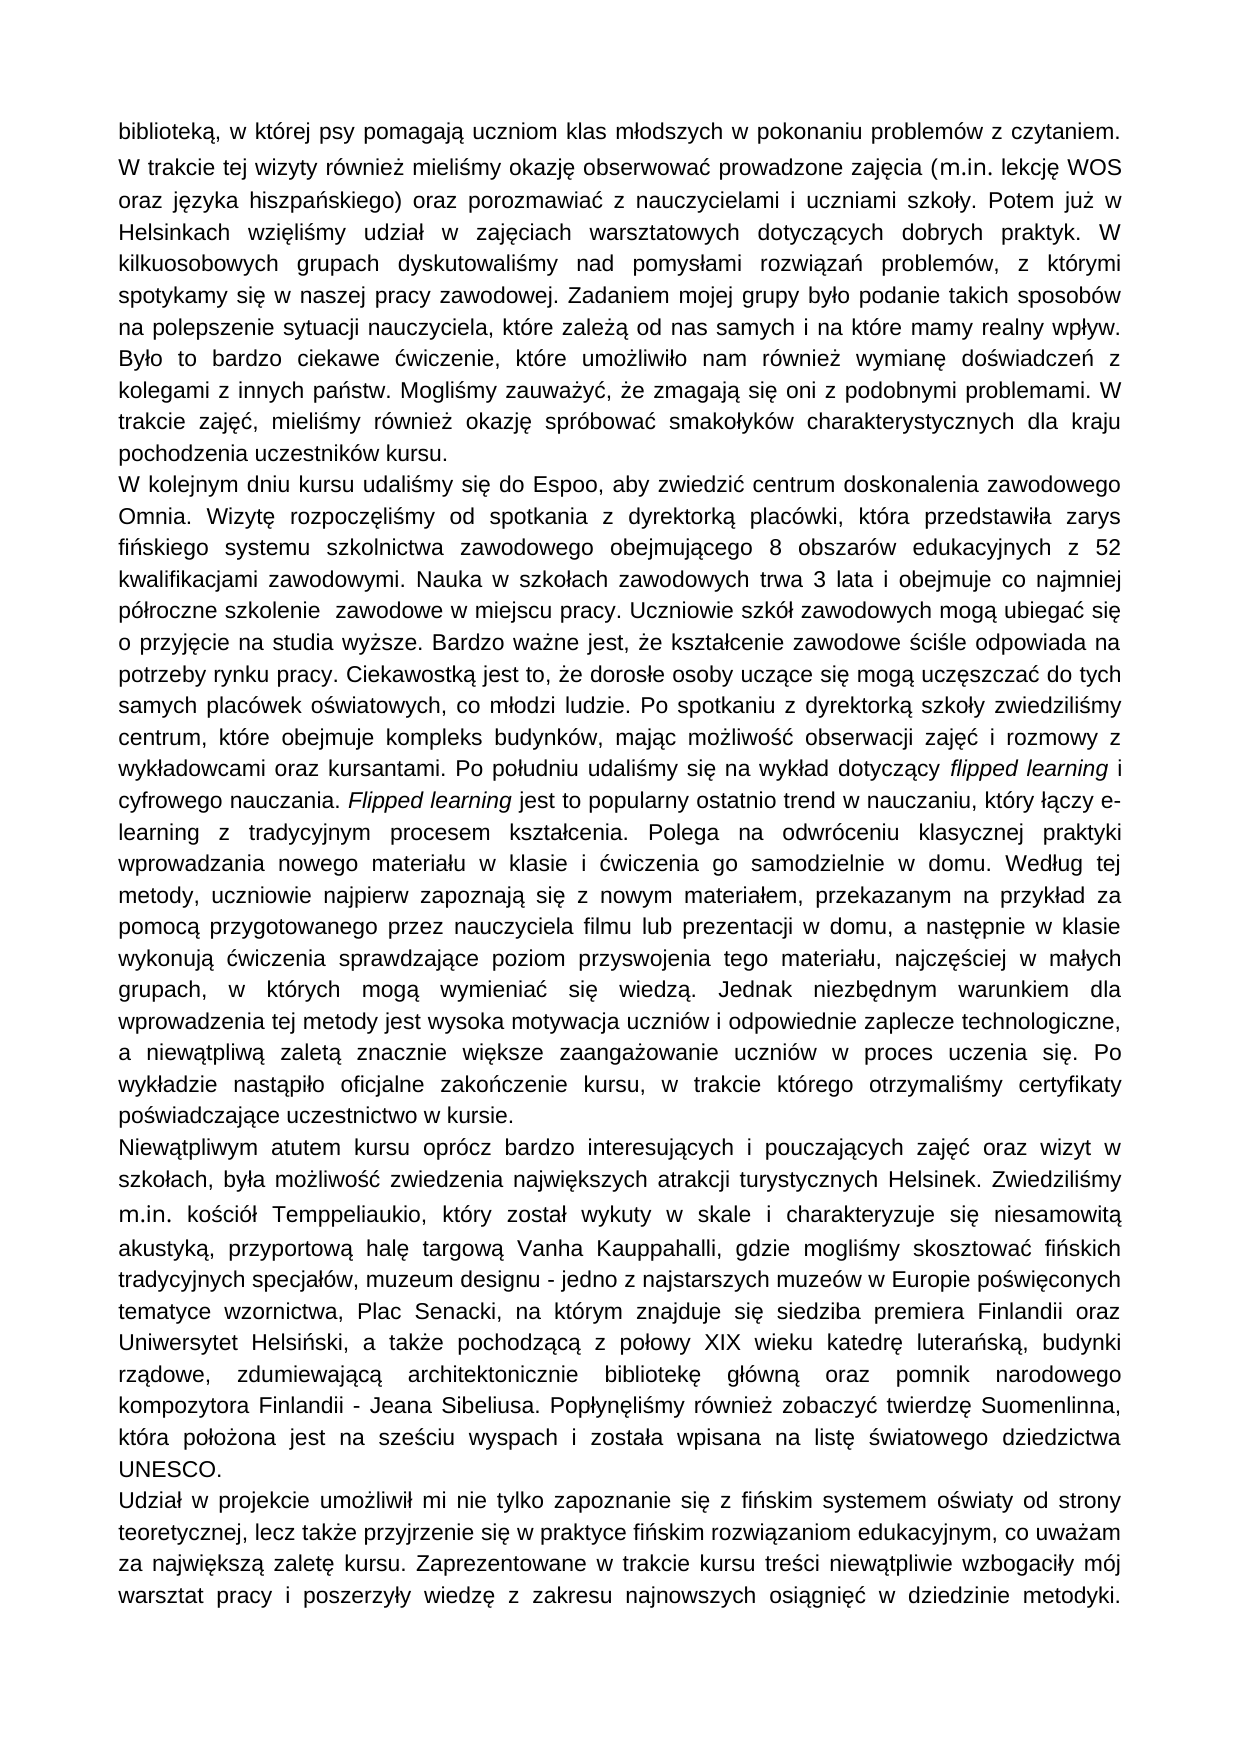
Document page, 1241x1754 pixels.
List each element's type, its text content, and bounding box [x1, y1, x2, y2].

text Niewątpliwym atutem kursu oprócz bardzo interesujących i pouczających zajęć oraz wizyt w szkołach, była możliwość zwiedzenia największych atrakcji turystycznych Helsinek. Zwiedziliśmy m.in. kościół Temppeliaukio, który został wykuty w skale i charakteryzuje się niesamowitą akustyką, przyportową halę targową Vanha Kauppahalli, gdzie mogliśmy skosztować fińskich tradycyjnych specjałów, muzeum designu - jedno z najstarszych muzeów w Europie poświęconych tematyce wzornictwa, Plac Senacki, na którym znajduje się siedziba premiera Finlandii oraz Uniwersytet Helsiński, a także pochodzącą z połowy XIX wieku katedrę luterańską, budynki rządowe, zdumiewającą architektonicznie bibliotekę główną oraz pomnik narodowego kompozytora Finlandii - Jeana Sibeliusa. Popłynęliśmy również zobaczyć twierdzę Suomenlinna, która położona jest na sześciu wyspach i została wpisana na listę światowego dziedzictwa UNESCO. [118, 1134, 1122, 1482]
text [118, 118, 1122, 466]
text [118, 1487, 1122, 1608]
text W kolejnym dniu kursu udaliśmy się do Espoo, aby zwiedzić centrum doskonalenia zawodowego Omnia. Wizytę rozpoczęliśmy od spotkania z dyrektorką placówki, która przedstawiła zarys fińskiego systemu szkolnictwa zawodowego obejmującego 8 obszarów edukacyjnych z 52 kwalifikacjami zawodowymi. Nauka w szkołach zawodowych trwa 3 lata i obejmuje co najmniej półroczne szkolenie zawodowe w miejscu pracy. Uczniowie szkół zawodowych mogą ubiegać się o przyjęcie na studia wyższe. Bardzo ważne jest, że kształcenie zawodowe ściśle odpowiada na potrzeby rynku pracy. Ciekawostką jest to, że dorosłe osoby uczące się mogą uczęszczać do tych samych placówek oświatowych, co młodzi ludzie. Po spotkaniu z dyrektorką szkoły zwiedziliśmy centrum, które obejmuje kompleks budynków, mając możliwość obserwacji zajęć i rozmowy z wykładowcami oraz kursantami. Po południu udaliśmy się na wykład dotyczący flipped learning i cyfrowego nauczania. Flipped learning jest to popularny ostatnio trend w nauczaniu, który łączy e-learning z tradycyjnym procesem kształcenia. Polega na odwróceniu klasycznej praktyki wprowadzania nowego materiału w klasie i ćwiczenia go samodzielnie w domu. Według tej metody, uczniowie najpierw zapoznają się z nowym materiałem, przekazanym na przykład za pomocą przygotowanego przez nauczyciela filmu lub prezentacji w domu, a następnie w klasie wykonują ćwiczenia sprawdzające poziom przyswojenia tego materiału, najczęściej w małych grupach, w których mogą wymieniać się wiedzą. Jednak niezbędnym warunkiem dla wprowadzenia tej metody jest wysoka motywacja uczniów i odpowiednie zaplecze technologiczne, a niewątpliwą zaletą znacznie większe zaangażowanie uczniów w proces uczenia się. Po wykładzie nastąpiło oficjalne zakończenie kursu, w trakcie którego otrzymaliśmy certyfikaty poświadczające uczestnictwo w kursie. [118, 471, 1122, 1129]
